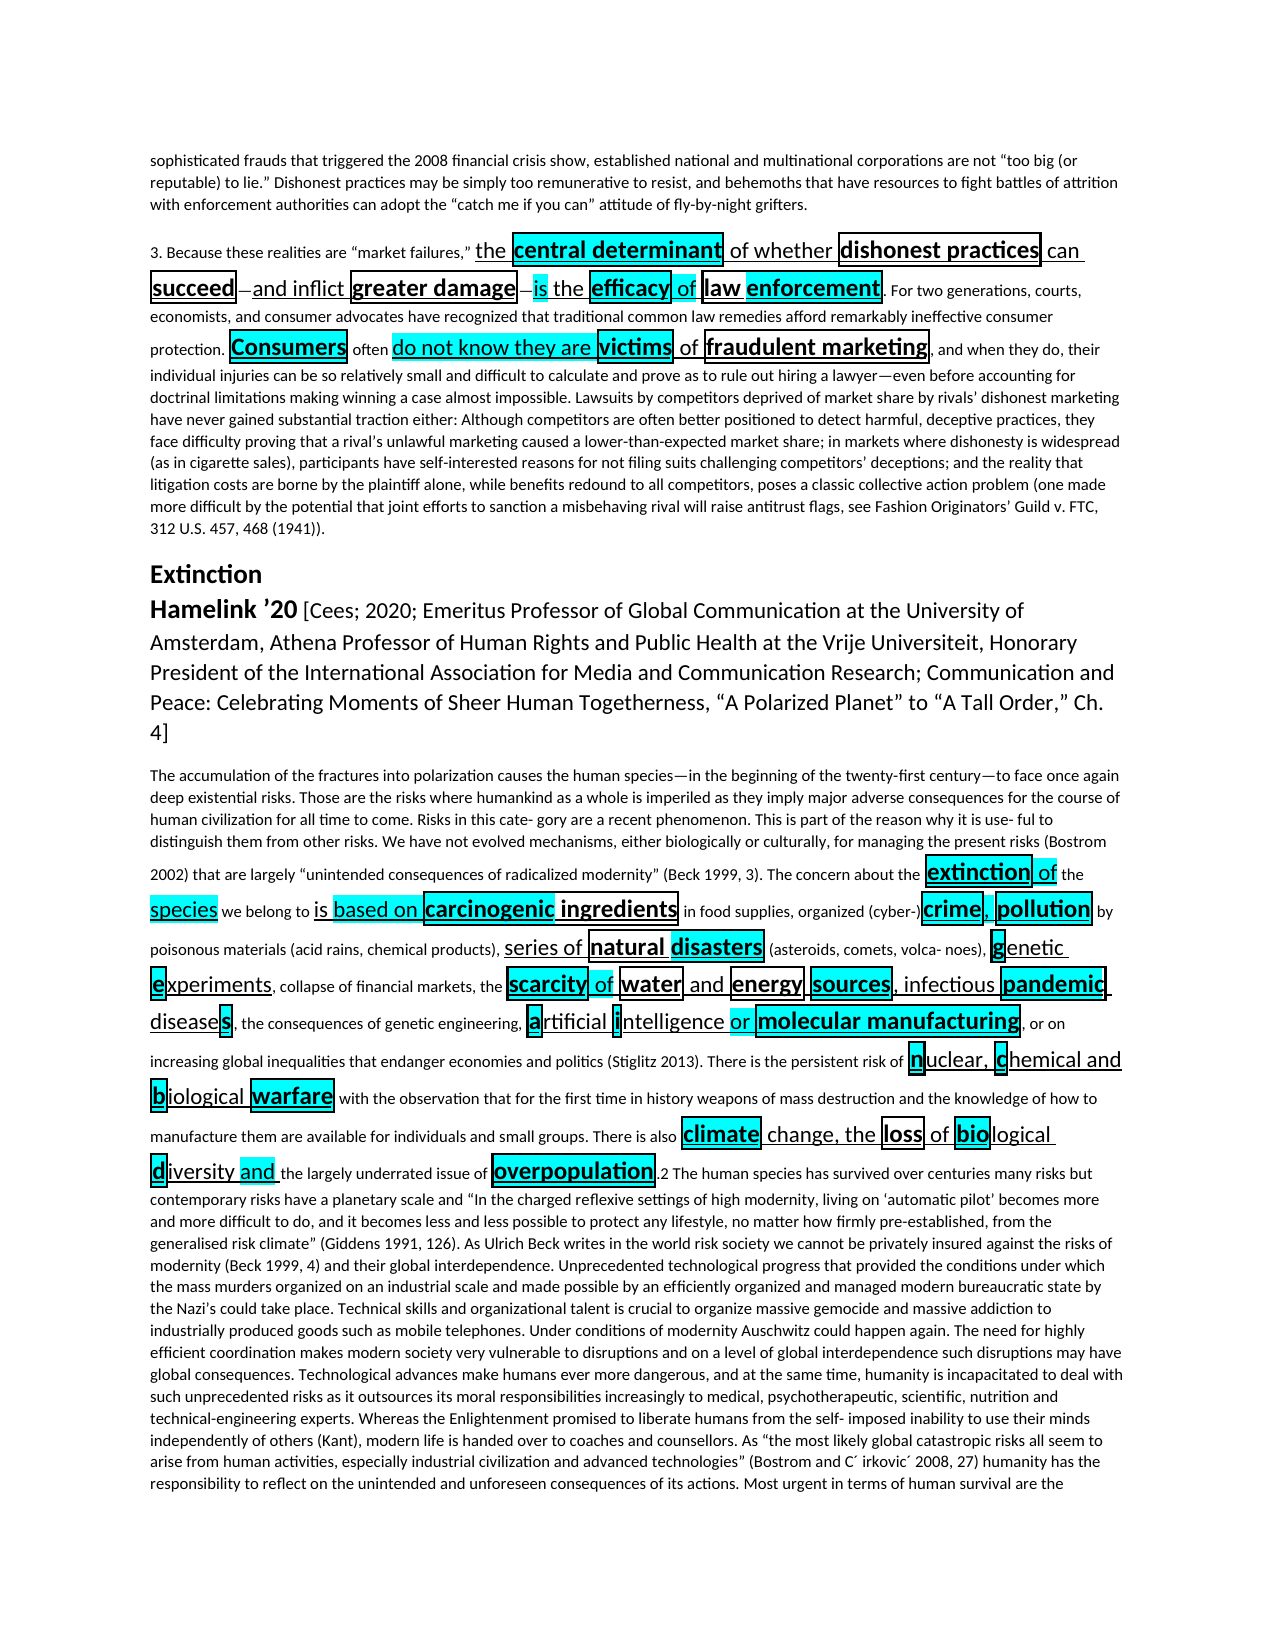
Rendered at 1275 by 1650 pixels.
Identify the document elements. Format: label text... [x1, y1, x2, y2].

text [150, 765, 1125, 1494]
subtitle Extinction [150, 557, 1125, 590]
text Hamelink ’20 [Cees; 2020; Emeritus Professor of Global Communication at the University of Amsterdam, Athena Professor of Human Rights and Public Health at the Vrije Universiteit, Honorary President of the International Association for Media and Communication Research; Communication and Peace: Celebrating Moments of Sheer Human Togetherness, “A Polarized Planet” to “A Tall Order,” Ch. 4] [150, 592, 1125, 746]
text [150, 150, 1125, 214]
text 3. Because these realities are “market failures,” the central determinant of whether dishonest practices can succeed—and inflict greater damage—is the efficacy of law enforcement. For two generations, courts, economists, and consumer advocates have recognized that traditional common law remedies afford remarkably ineffective consumer protection. Consumers often do not know they are victims of fraudulent marketing, and when they do, their individual injuries can be so relatively small and difficult to calculate and prove as to rule out hiring a lawyer—even before accounting for doctrinal limitations making winning a case almost impossible. Lawsuits by competitors deprived of market share by rivals’ dishonest marketing have never gained substantial traction either: Although competitors are often better positioned to detect harmful, deceptive practices, they face difficulty proving that a rival’s unlawful marketing caused a lower-than-expected market share; in markets where dishonesty is widespread (as in cigarette sales), participants have self-interested reasons for not filing suits challenging competitors’ deceptions; and the reality that litigation costs are borne by the plaintiff alone, while benefits redound to all competitors, poses a classic collective action problem (one made more difficult by the potential that joint efforts to sanction a misbehaving rival will raise antitrust flags, see Fashion Originators’ Guild v. FTC, 312 U.S. 457, 468 (1941)). [150, 232, 1125, 539]
